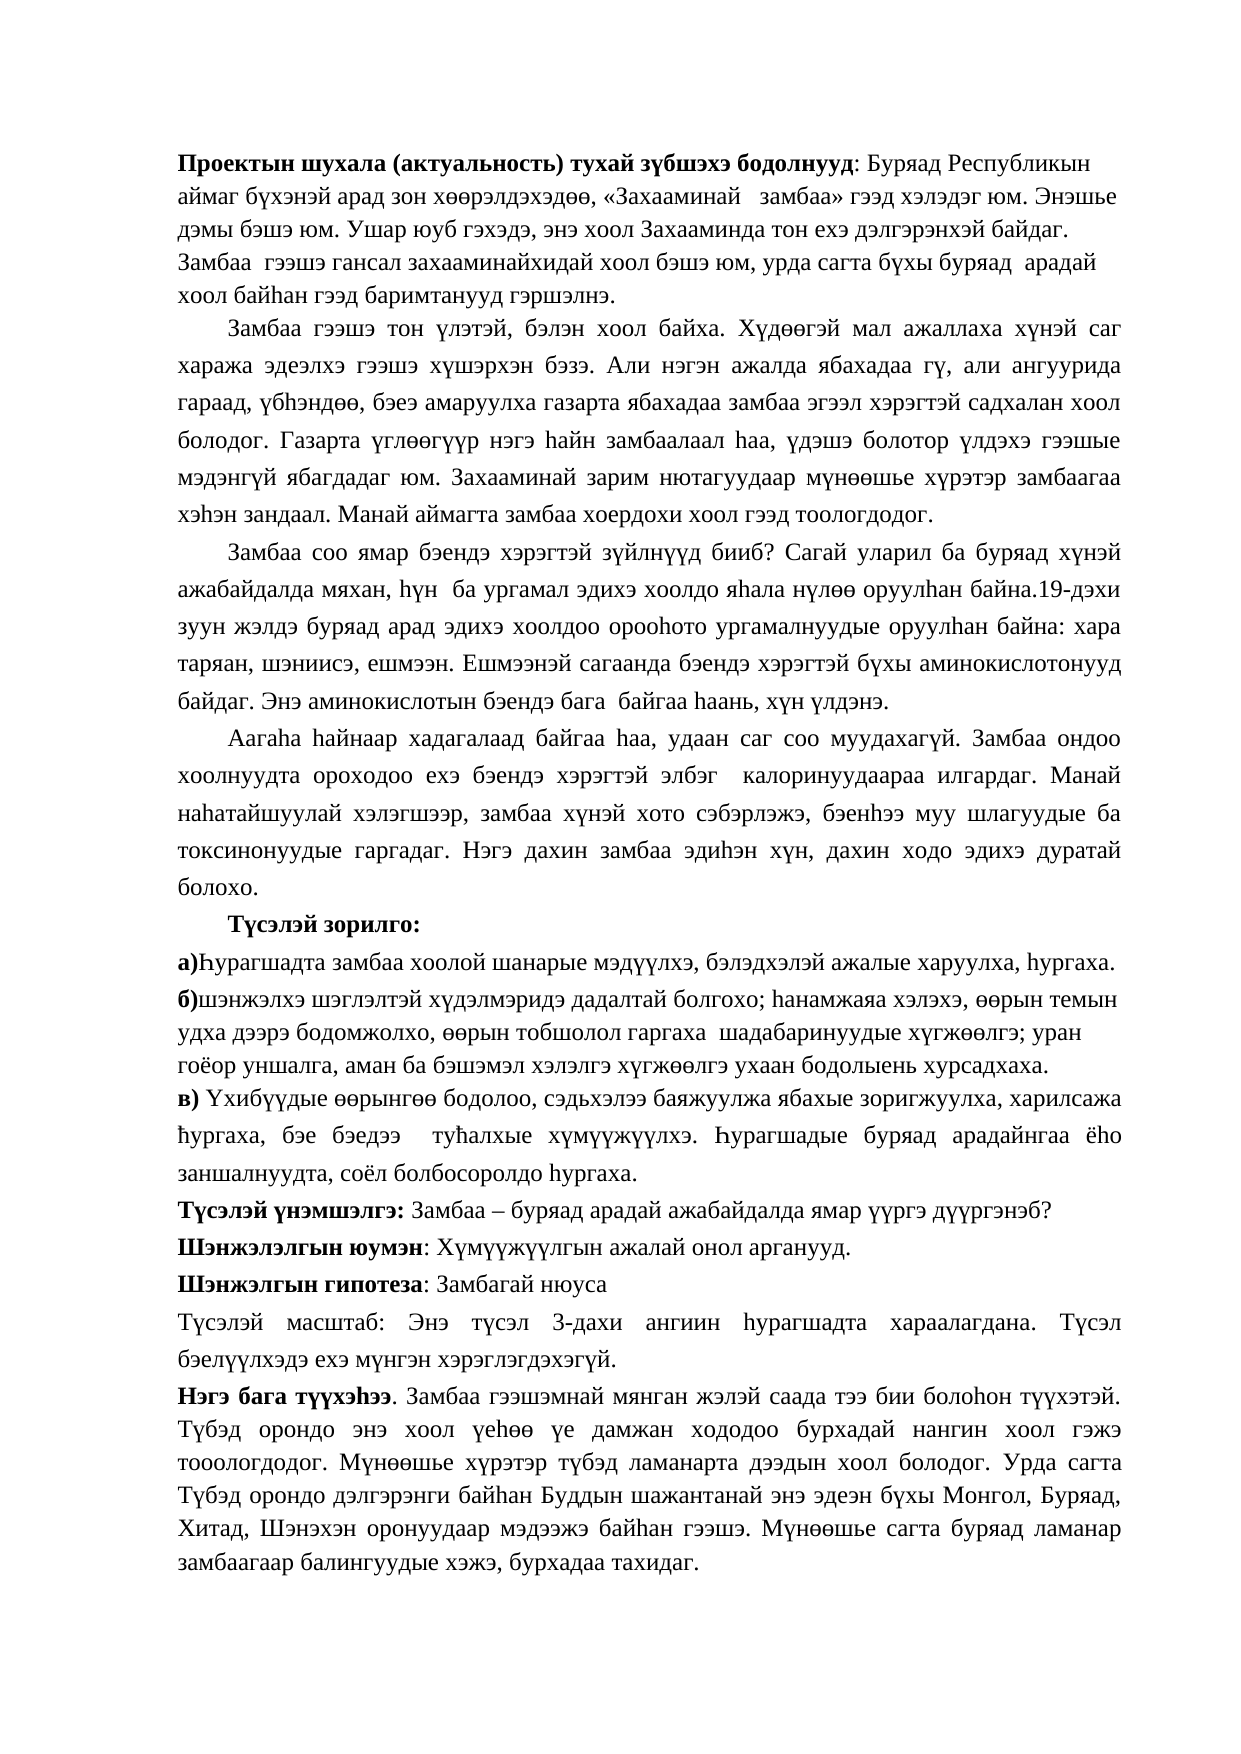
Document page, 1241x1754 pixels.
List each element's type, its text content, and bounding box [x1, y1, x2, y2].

text Замбаа гээшэ тон үлэтэй, бэлэн хоол байха. Хүдөөгэй мал ажаллаха хүнэй саг хаража эдеэлхэ гээшэ хүшэрхэн бэзэ. Али нэгэн ажалда ябахадаа гү, али ангуурида гараад, үбһэндөө, бэеэ амаруулха газарта ябахадаа замбаа эгээл хэрэгтэй садхалан хоол болодог. Газарта үглөөгүүр нэгэ һайн замбаалаал һаа, үдэшэ болотор үлдэхэ гээшые мэдэнгүй ябагдадаг юм. Захааминай зарим нютагуудаар мүнөөшье хүрэтэр замбаагаа хэһэн зандаал. Манай аймагта замбаа хоердохи хоол гээд тоологдодог. [177, 313, 1122, 528]
text Түсэлэй зорилго: [177, 909, 1122, 938]
text Шэнжэлэлгын юумэн: Хүмүүжүүлгын ажалай онол арганууд. [177, 1232, 1122, 1261]
text а)Һурагшадта замбаа хоолой шанарые мэдүүлхэ, бэлэдхэлэй ажалые харуулха, һургаха. [177, 947, 1122, 976]
text Түсэлэй үнэмшэлгэ: Замбаа – буряад арадай ажабайдалда ямар үүргэ дүүргэнэб? [177, 1195, 1122, 1224]
text Аагаһа һайнаар хадагалаад байгаа һаа, удаан саг соо муудахагүй. Замбаа ондоо хоолнуудта ороходоо ехэ бэендэ хэрэгтэй элбэг калоринуудаараа илгардаг. Манай наһатайшуулай хэлэгшээр, замбаа хүнэй хото сэбэрлэжэ, бэенһээ муу шлагуудые ба токсинонуудые гаргадаг. Нэгэ дахин замбаа эдиһэн хүн, дахин ходо эдихэ дуратай болохо. [177, 723, 1122, 901]
text Проектын шухала (актуальность) тухай зүбшэхэ бодолнууд: Буряад Республикын аймаг бүхэнэй арад зон хөөрэлдэхэдөө, «Захааминай замбаа» гээд хэлэдэг юм. Энэшье дэмы бэшэ юм. Ушар юуб гэхэдэ, энэ хоол Захааминда тон ехэ дэлгэрэнхэй байдаг. Замбаа гээшэ гансал захааминайхидай хоол бэшэ юм, урда сагта бүхы буряад арадай хоол байһан гээд баримтанууд гэршэлнэ. [177, 148, 1122, 308]
text б)шэнжэлхэ шэглэлтэй хүдэлмэридэ дадалтай болгохо; hанамжаяа хэлэхэ, ɵɵрын темын удха дээрэ бодомжолхо, ɵɵрын тобшолол гаргаха шадабаринуудые хүгжөөлгэ; уран гоёор уншалга, аман ба бэшэмэл хэлэлгэ хүгжөөлгэ ухаан бодолыень хурсадхаха. [177, 984, 1122, 1079]
text Нэгэ бага түүхэһээ. Замбаа гээшэмнай мянган жэлэй саада тээ бии болоһон түүхэтэй. Түбэд орондо энэ хоол үеһөө үе дамжан хододоо бурхадай нангин хоол гэжэ тооологдодог. Мүнөөшье хүрэтэр түбэд ламанарта дээдын хоол болодог. Урда сагта Түбэд орондо дэлгэрэнги байһан Буддын шажантанай энэ эдеэн бүхы Монгол, Буряад, Хитад, Шэнэхэн оронуудаар мэдээжэ байһан гээшэ. Мүнөөшье сагта буряад ламанар замбаагаар балингуудые хэжэ, бурхадаа тахидаг. [177, 1381, 1122, 1575]
text Түсэлэй масштаб: Энэ түсэл 3-дахи ангиин һурагшадта хараалагдана. Түсэл бэелүүлхэдэ ехэ мүнгэн хэрэглэгдэхэгүй. [177, 1307, 1122, 1373]
text Замбаа соо ямар бэендэ хэрэгтэй зүйлнүүд бииб? Сагай уларил ба буряад хүнэй ажабайдалда мяхан, һүн ба ургамал эдихэ хоолдо яһала нүлөө оруулһан байна.19-дэхи зуун жэлдэ буряад арад эдихэ хоолдоо орооһото ургамалнуудые оруулһан байна: хара таряан, шэниисэ, ешмээн. Ешмээнэй сагаанда бэендэ хэрэгтэй бүхы аминокислотонууд байдаг. Энэ аминокислотын бэендэ бага байгаа һаань, хүн үлдэнэ. [177, 537, 1122, 714]
text в) Үхибүүдые өөрынгөө бодолоо, сэдьхэлээ баяжуулжа ябахые зоригжуулха, харилсажа ћургаха, бэе бэедээ тућалхые хүмүүжүүлхэ. Һурагшадые буряад арадайнгаа ёһо заншалнуудта, соёл болбосоролдо һургаха. [177, 1083, 1122, 1186]
text Шэнжэлгын гипотеза: Замбагай нюуса [177, 1269, 1122, 1298]
